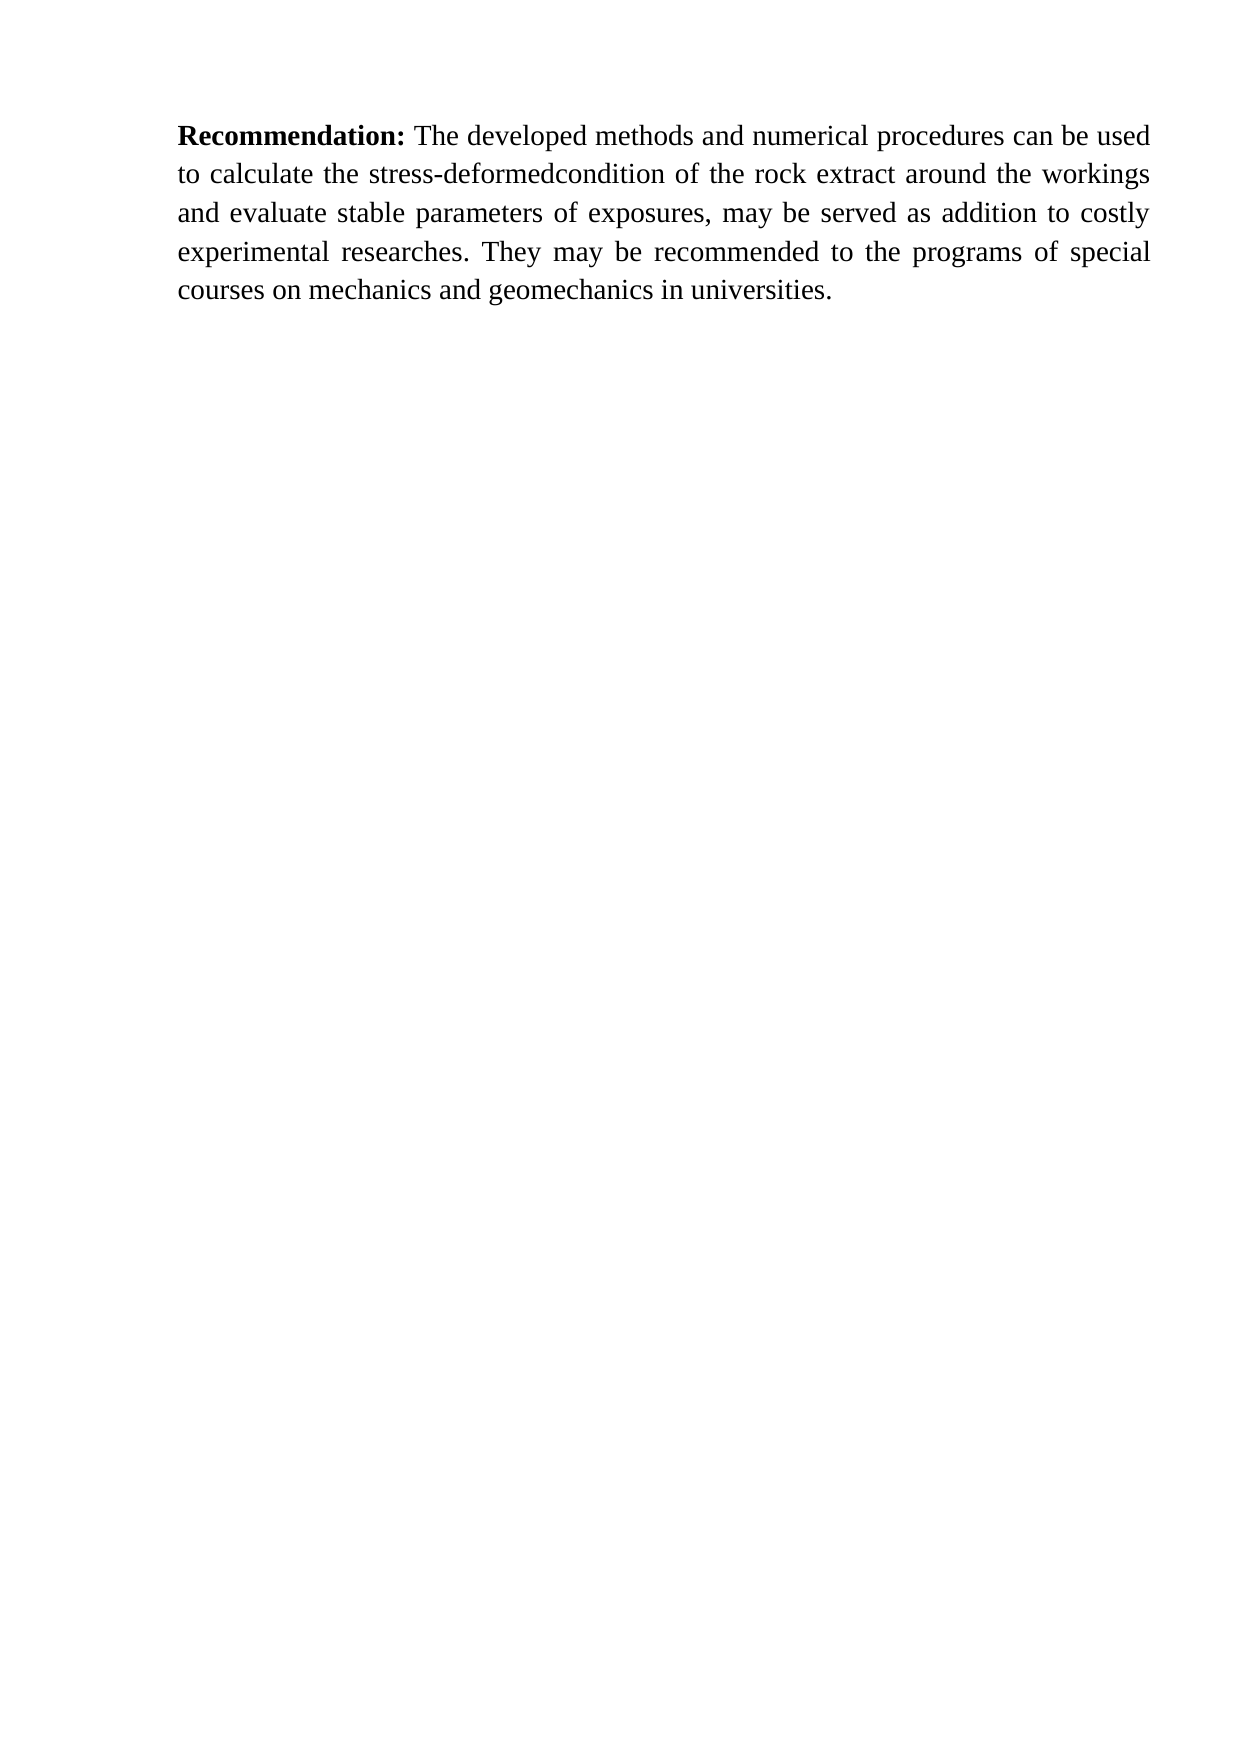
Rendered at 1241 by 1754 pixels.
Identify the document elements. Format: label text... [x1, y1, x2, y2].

text Recommendation: The developed methods and numerical procedures can be used to calculate the stress-deformedcondition of the rock extract around the workings and evaluate stable parameters of exposures, may be served as addition to costly experimental researches. They may be recommended to the programs of special courses on mechanics and geomechanics in universities. [177, 118, 1152, 306]
